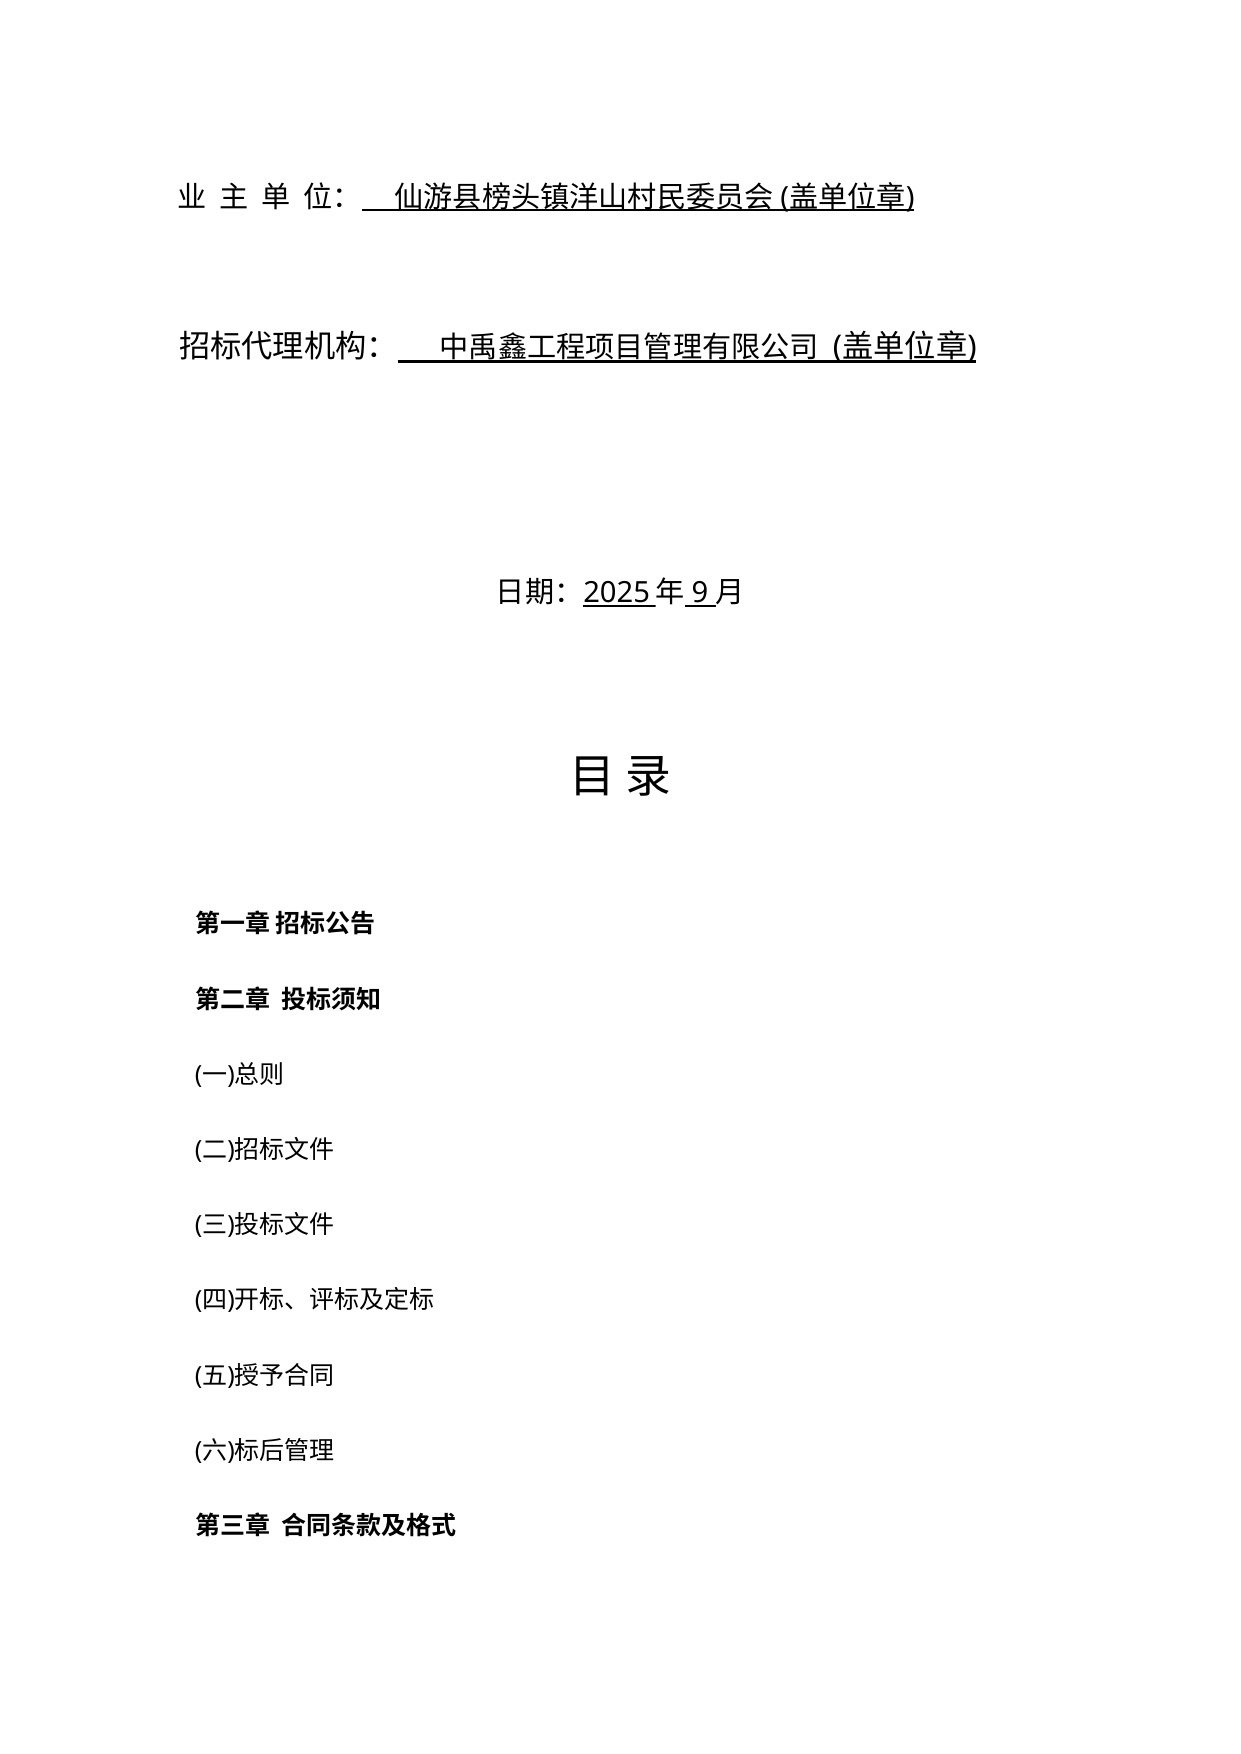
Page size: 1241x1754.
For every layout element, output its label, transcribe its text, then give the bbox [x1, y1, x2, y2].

text 第三章 合同条款及格式 [148, 1506, 1093, 1542]
text (一)总则 [148, 1054, 1093, 1091]
text (二)招标文件 [148, 1129, 1093, 1166]
text 第二章 投标须知 [148, 979, 1093, 1015]
text 招标代理机构： 中禹鑫工程项目管理有限公司 (盖单位章) [148, 312, 1093, 377]
text (三)投标文件 [148, 1205, 1093, 1241]
text (五)授予合同 [148, 1355, 1093, 1391]
text 日期：2025年 9 月 [148, 558, 1093, 623]
text 业 主 单 位： 仙游县榜头镇洋山村民委员会 (盖单位章) [148, 162, 1093, 227]
text 目 录 [148, 739, 1093, 806]
text (六)标后管理 [148, 1430, 1093, 1467]
text 第一章 招标公告 [148, 904, 1093, 940]
text (四)开标、评标及定标 [148, 1280, 1093, 1316]
